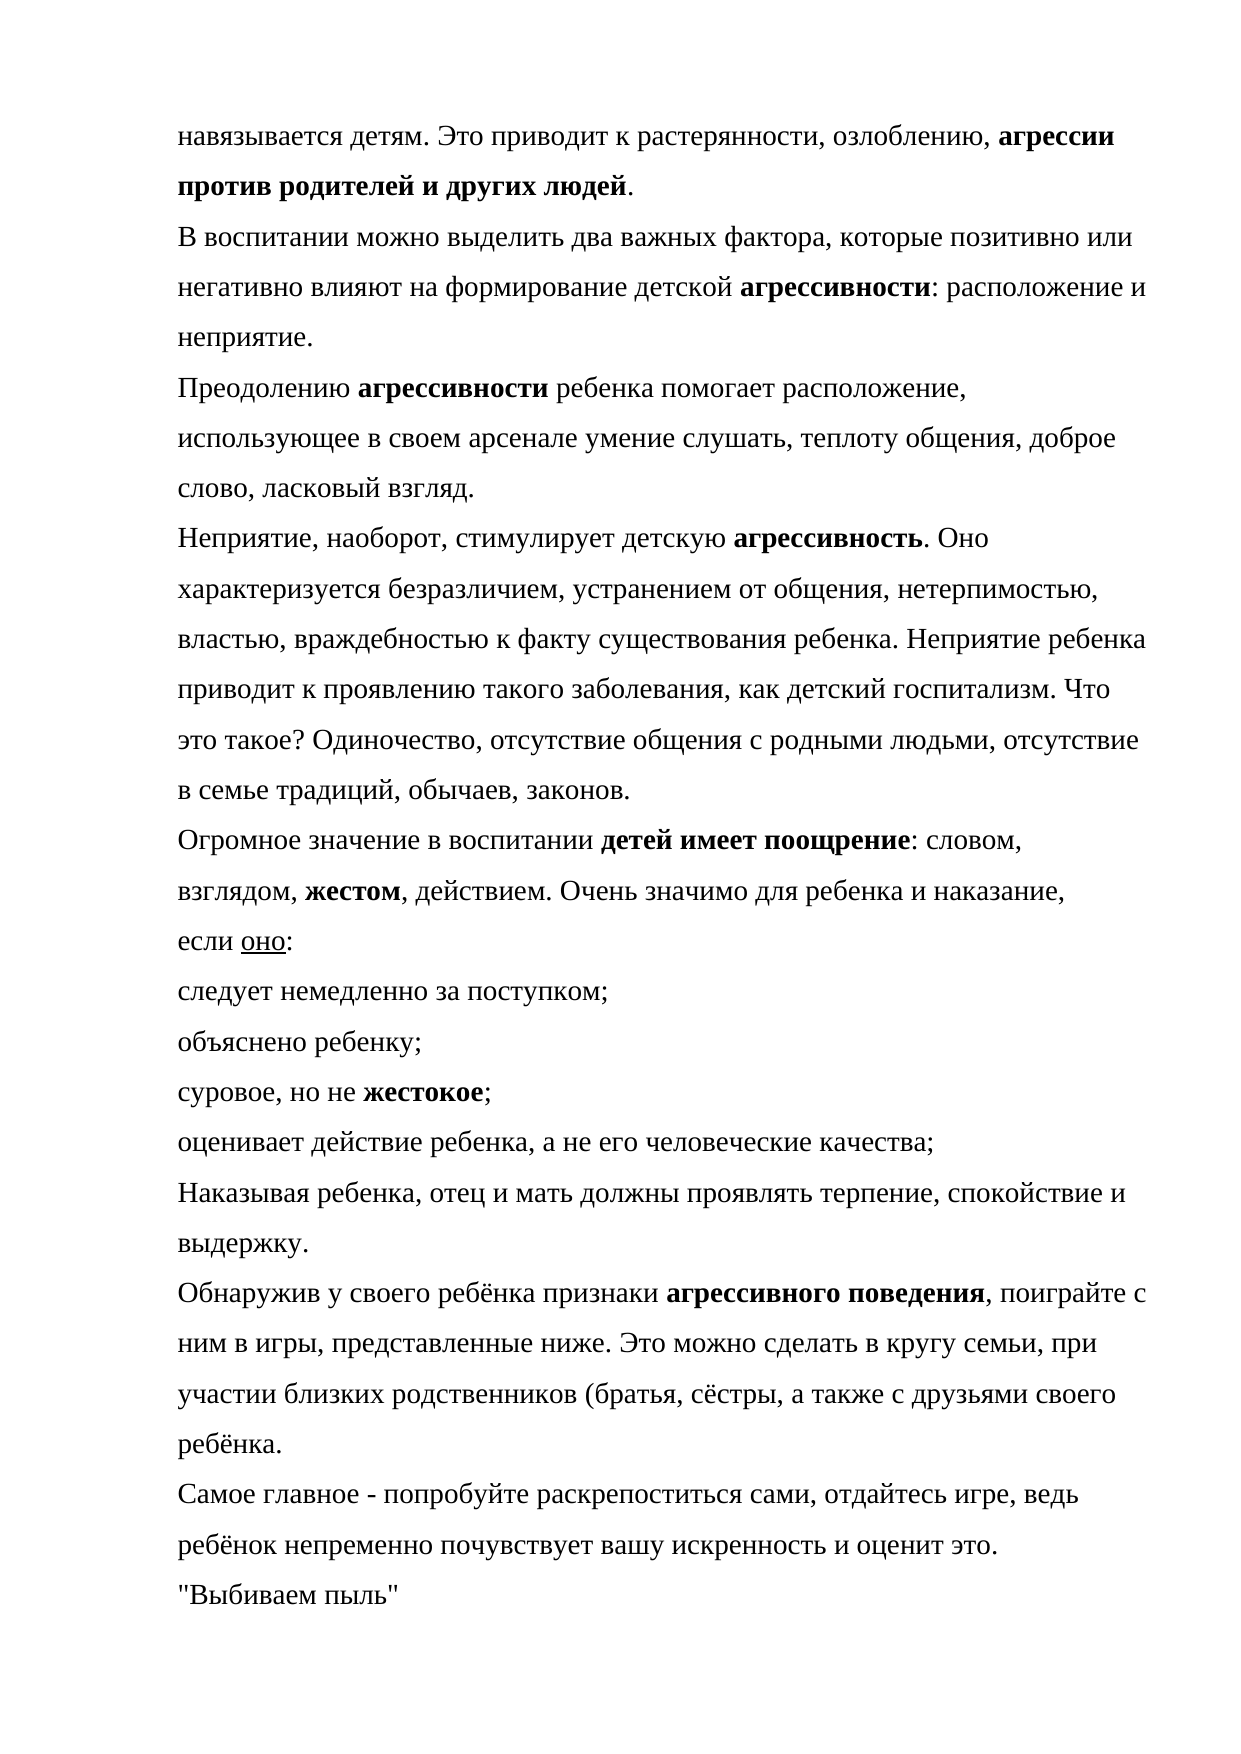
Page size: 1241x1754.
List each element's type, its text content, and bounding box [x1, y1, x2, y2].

text Обнаружив у своего ребёнка признаки агрессивного поведения, поиграйте с ним в игры, представленные ниже. Это можно сделать в кругу семьи, при участии близких родственников (братья, сёстры, а также с друзьями своего ребёнка. [177, 1275, 1152, 1460]
text Наказывая ребенка, отец и мать должны проявлять терпение, спокойствие и выдержку. [177, 1175, 1152, 1258]
text "Выбиваем пыль" [177, 1577, 1152, 1611]
text В воспитании можно выделить два важных фактора, которые позитивно или негативно влияют на формирование детской агрессивности: расположение и неприятие. [177, 219, 1152, 353]
text Огромное значение в воспитании детей имеет поощрение: словом, взглядом, жестом, действием. Очень значимо для ребенка и наказание, если оно: [177, 822, 1152, 957]
text оценивает действие ребенка, а не его человеческие качества; [177, 1124, 1152, 1158]
text объяснено ребенку; [177, 1024, 1152, 1057]
text следует немедленно за поступком; [177, 973, 1152, 1007]
text Самое главное - попробуйте раскрепоститься сами, отдайтесь игре, ведь ребёнок непременно почувствует вашу искренность и оценит это. [177, 1477, 1152, 1560]
text Неприятие, наоборот, стимулирует детскую агрессивность. Оно характеризуется безразличием, устранением от общения, нетерпимостью, властью, враждебностью к факту существования ребенка. Неприятие ребенка приводит к проявлению такого заболевания, как детский госпитализм. Что это такое? Одиночество, отсутствие общения с родными людьми, отсутствие в семье традиций, обычаев, законов. [177, 521, 1152, 806]
text суровое, но не жестокое; [177, 1074, 1152, 1108]
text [177, 118, 1152, 202]
text Преодолению агрессивности ребенка помогает расположение, использующее в своем арсенале умение слушать, теплоту общения, доброе слово, ласковый взгляд. [177, 370, 1152, 504]
